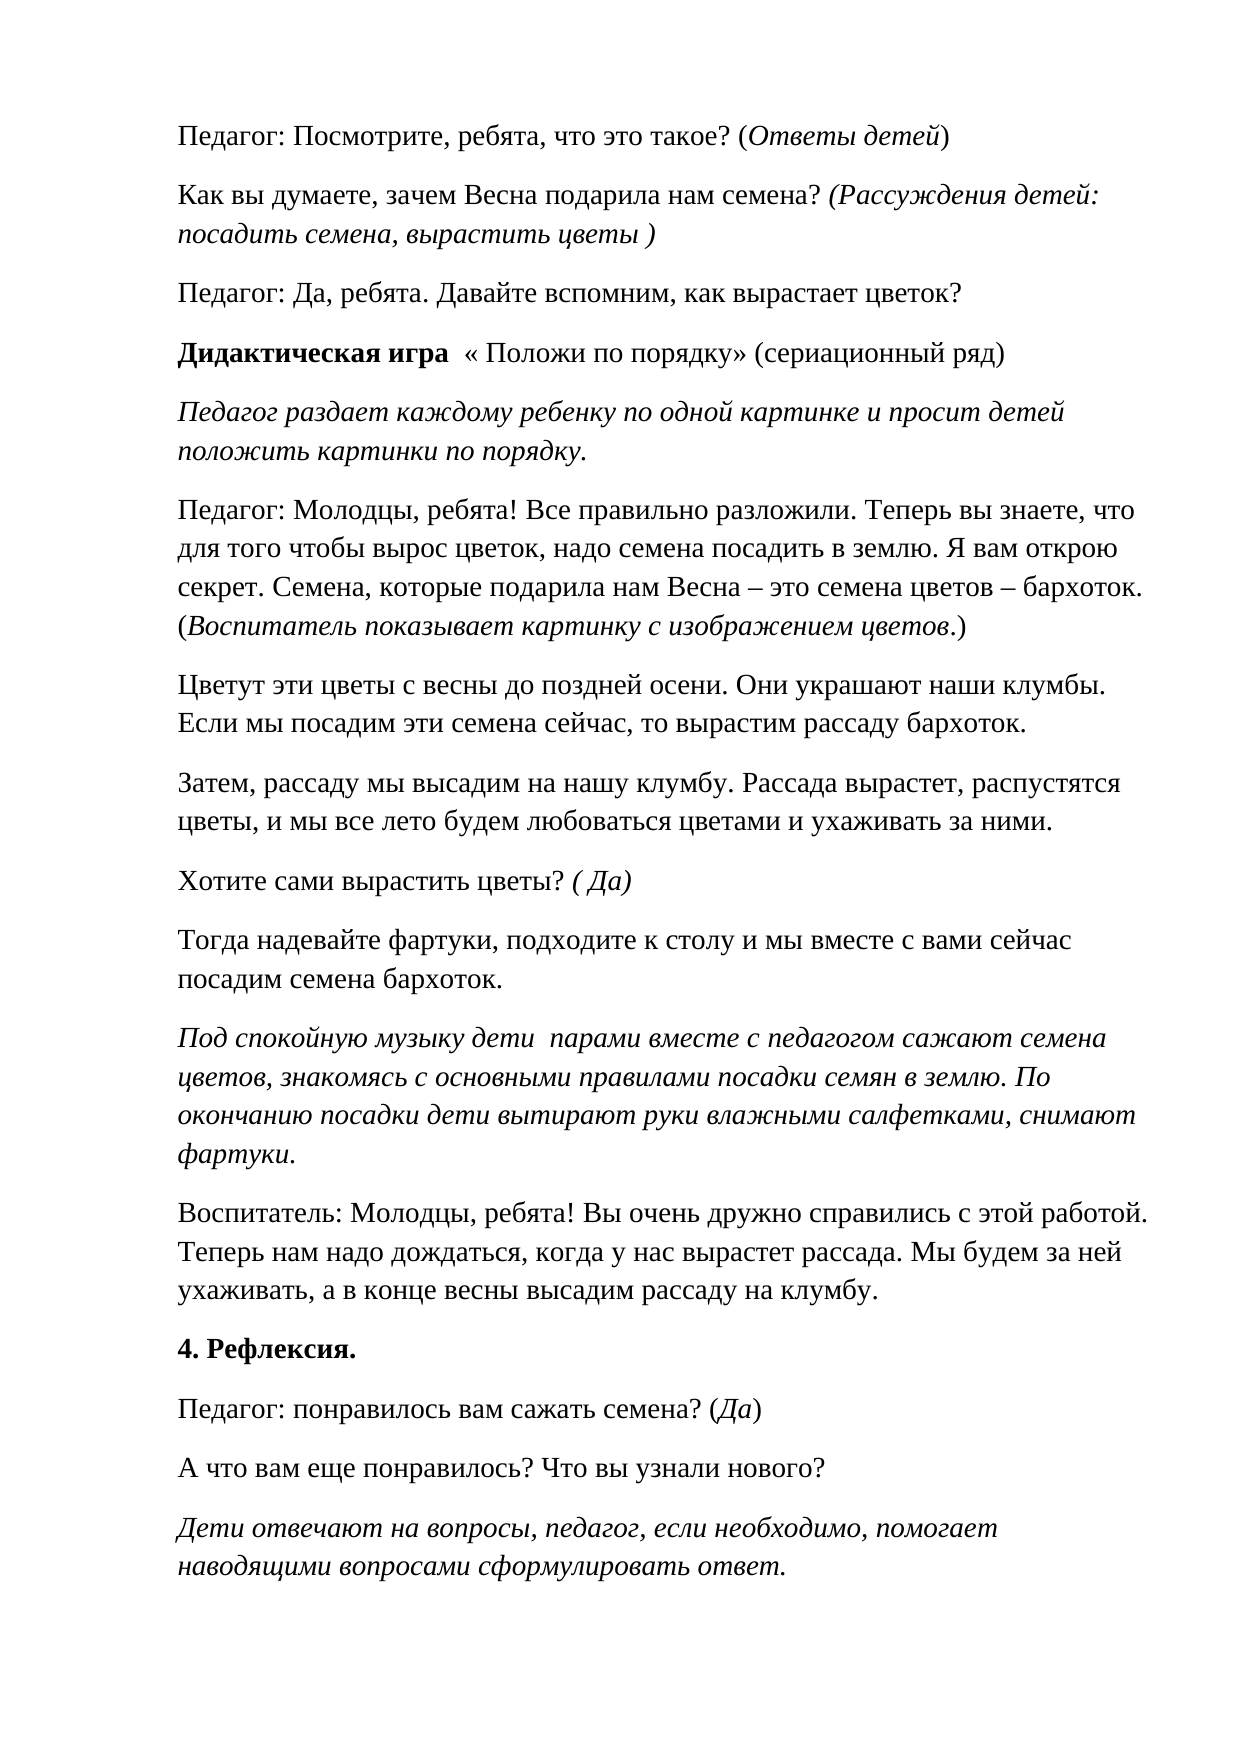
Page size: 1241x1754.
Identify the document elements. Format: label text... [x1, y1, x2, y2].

text Педагог: Посмотрите, ребята, что это такое? (Ответы детей) [177, 118, 1152, 152]
text 4. Рефлексия. [177, 1332, 1152, 1365]
text Дидактическая игра « Положи по порядку» (сериационный ряд) [177, 335, 1152, 368]
text Педагог раздает каждому ребенку по одной картинке и просит детей положить картинки по порядку. [177, 394, 1152, 466]
text Тогда надевайте фартуки, подходите к столу и мы вместе с вами сейчас посадим семена бархоток. [177, 922, 1152, 994]
text Воспитатель: Молодцы, ребята! Вы очень дружно справились с этой работой. Теперь нам надо дождаться, когда у нас вырастет рассада. Мы будем за ней ухаживать, а в конце весны высадим рассаду на клумбу. [177, 1195, 1152, 1306]
text Педагог: Да, ребята. Давайте вспомним, как вырастает цветок? [177, 275, 1152, 309]
text Педагог: понравилось вам сажать семена? (Да) [177, 1391, 1152, 1424]
text Как вы думаете, зачем Весна подарила нам семена? (Рассуждения детей: посадить семена, вырастить цветы ) [177, 177, 1152, 249]
text Дети отвечают на вопросы, педагог, если необходимо, помогает наводящими вопросами сформулировать ответ. [177, 1510, 1152, 1582]
text Хотите сами вырастить цветы? ( Да) [177, 863, 1152, 896]
text Цветут эти цветы с весны до поздней осени. Они украшают наши клумбы. Если мы посадим эти семена сейчас, то вырастим рассаду бархоток. [177, 667, 1152, 739]
text Под спокойную музыку дети парами вместе с педагогом сажают семена цветов, знакомясь с основными правилами посадки семян в землю. По окончанию посадки дети вытирают руки влажными салфетками, снимают фартуки. [177, 1020, 1152, 1169]
text Педагог: Молодцы, ребята! Все правильно разложили. Теперь вы знаете, что для того чтобы вырос цветок, надо семена посадить в землю. Я вам открою секрет. Семена, которые подарила нам Весна – это семена цветов – бархоток. (Воспитатель показывает картинку с изображением цветов.) [177, 492, 1152, 641]
text А что вам еще понравилось? Что вы узнали нового? [177, 1450, 1152, 1484]
text Затем, рассаду мы высадим на нашу клумбу. Рассада вырастет, распустятся цветы, и мы все лето будем любоваться цветами и ухаживать за ними. [177, 765, 1152, 837]
